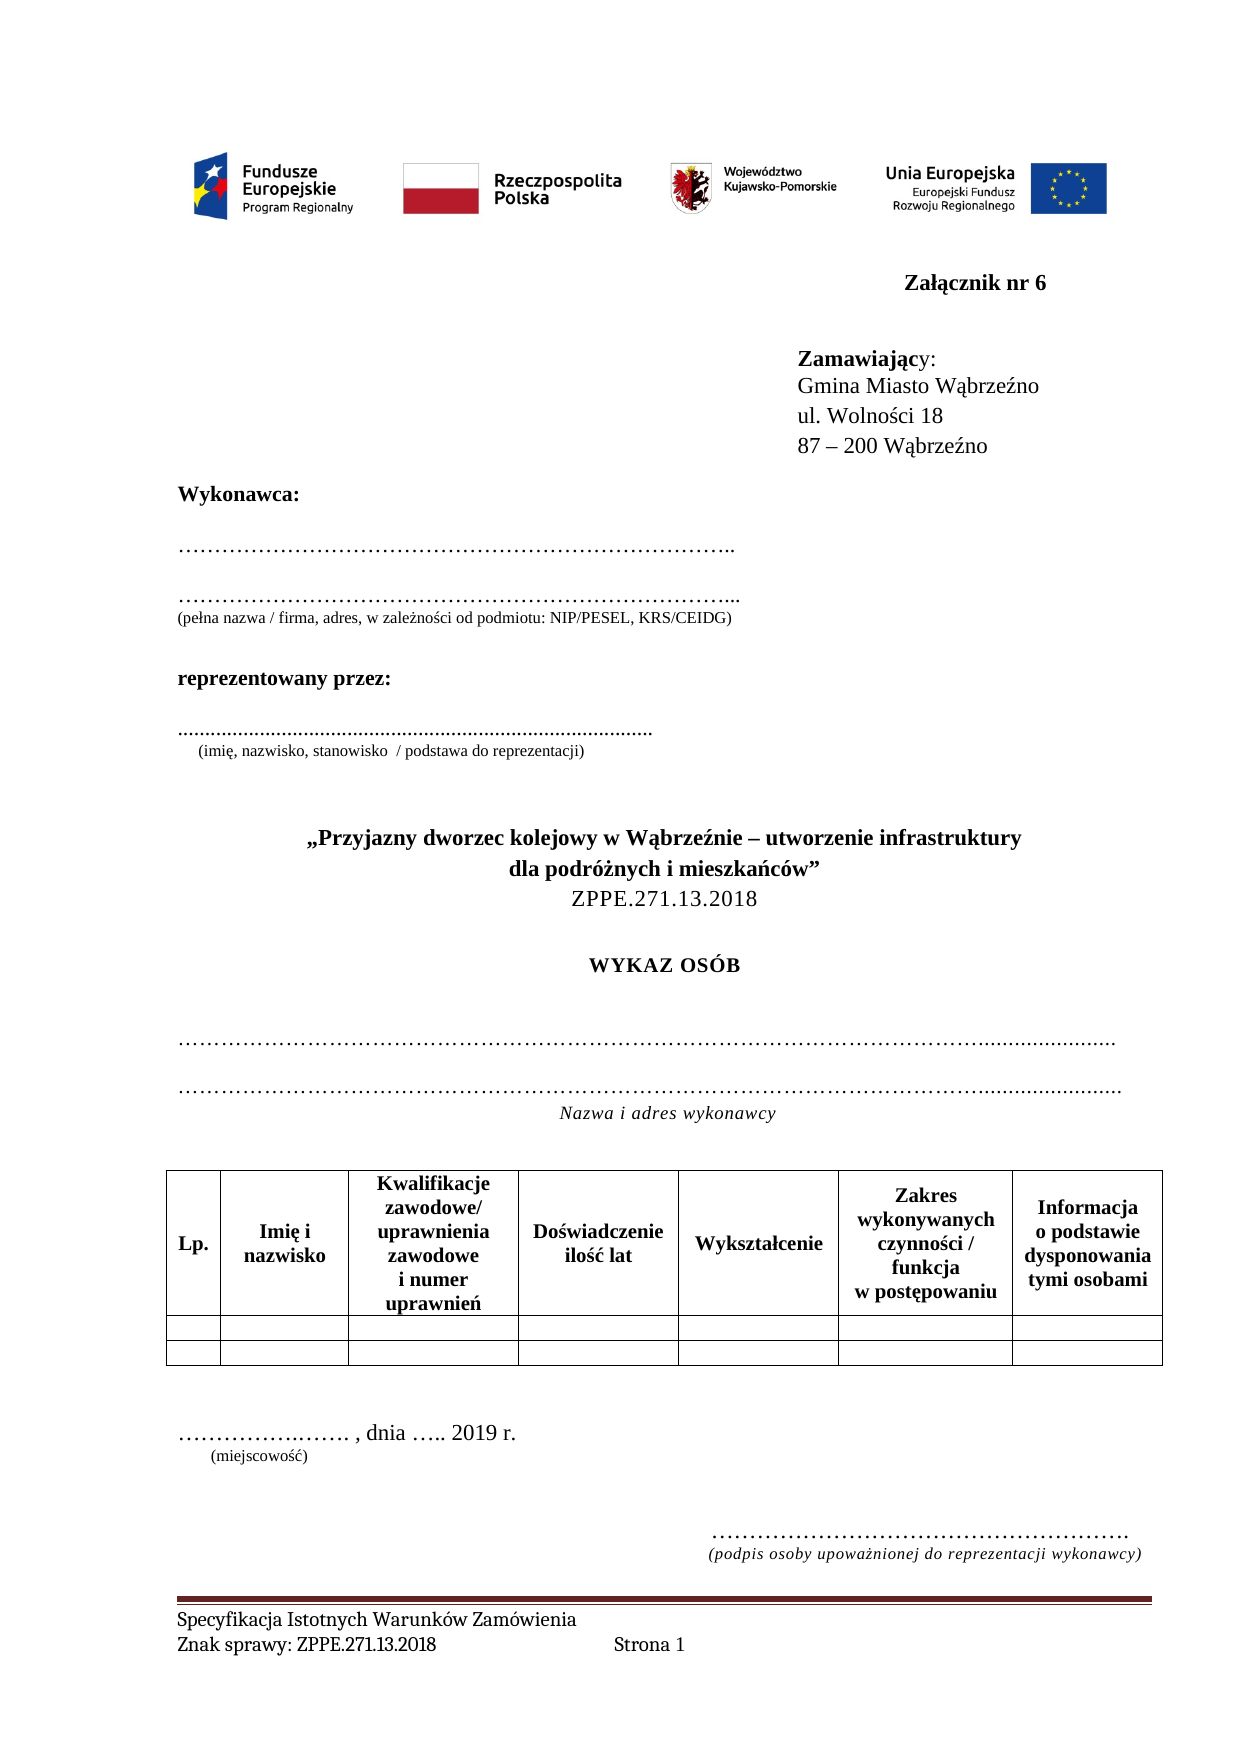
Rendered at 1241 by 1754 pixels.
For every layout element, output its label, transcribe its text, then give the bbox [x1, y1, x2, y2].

table_header Doświadczenie ilość lat [519, 1171, 678, 1315]
table_header Zakres wykonywanych czynności / funkcja w postępowaniu [839, 1171, 1012, 1315]
text (pełna nazwa / firma, adres, w zależności od podmiotu: NIP/PESEL, KRS/CEIDG) [177, 607, 1152, 627]
table_cell [1013, 1341, 1162, 1365]
text (miejscowość) [177, 1445, 1152, 1464]
table_header Kwalifikacje zawodowe/ uprawnienia zawodowe i numer uprawnień [349, 1171, 518, 1315]
text ZPPE.271.13.2018 [177, 885, 1152, 911]
table_header Wykształcenie [679, 1171, 838, 1315]
text Gmina Miasto Wąbrzeźno [724, 372, 1152, 398]
table_cell [519, 1341, 678, 1365]
text ………………………………………………. [177, 1517, 1152, 1544]
table_cell [349, 1341, 518, 1365]
table_cell [167, 1316, 220, 1340]
text …………………………………………………………………... [177, 582, 1152, 607]
text WYKAZ OSÓB [177, 953, 1152, 977]
text reprezentowany przez: [177, 665, 1152, 690]
table_cell [221, 1316, 348, 1340]
picture [177, 135, 1123, 236]
table_cell [519, 1316, 678, 1340]
text …………………………………………………………………………………………………........................ [177, 1074, 1152, 1098]
text Nazwa i adres wykonawcy [177, 1098, 1152, 1124]
text (imię, nazwisko, stanowisko / podstawa do reprezentacji) [177, 741, 1152, 760]
table_cell [679, 1316, 838, 1340]
text dla podróżnych i mieszkańców” [177, 855, 1152, 881]
text (podpis osoby upoważnionej do reprezentacji wykonawcy) [693, 1544, 1152, 1563]
text 87 – 200 Wąbrzeźno [724, 432, 1152, 458]
text „Przyjazny dworzec kolejowy w Wąbrzeźnie – utworzenie infrastruktury [177, 824, 1152, 851]
table_header Imię i nazwisko [221, 1171, 348, 1315]
table_cell [167, 1341, 220, 1365]
text …………….……. , dnia ….. 2019 r. [177, 1419, 1152, 1445]
table_cell [839, 1341, 1012, 1365]
table_header Informacja o podstawie dysponowania tymi osobami [1013, 1171, 1162, 1315]
table_cell [221, 1341, 348, 1365]
text Zamawiający: [724, 345, 1152, 372]
text …………………………………………………………………………………………………....................... [177, 1026, 1152, 1050]
table_cell [1013, 1316, 1162, 1340]
text ....................................................................................... [177, 715, 1152, 741]
table_cell [679, 1341, 838, 1365]
text ul. Wolności 18 [724, 402, 1152, 428]
table_header Lp. [167, 1171, 220, 1315]
table_cell [839, 1316, 1012, 1340]
text ………………………………………………………………….. [177, 532, 1152, 557]
text Wykonawca: [177, 481, 1152, 507]
table_cell [349, 1316, 518, 1340]
text Załącznik nr 6 [841, 269, 1152, 296]
